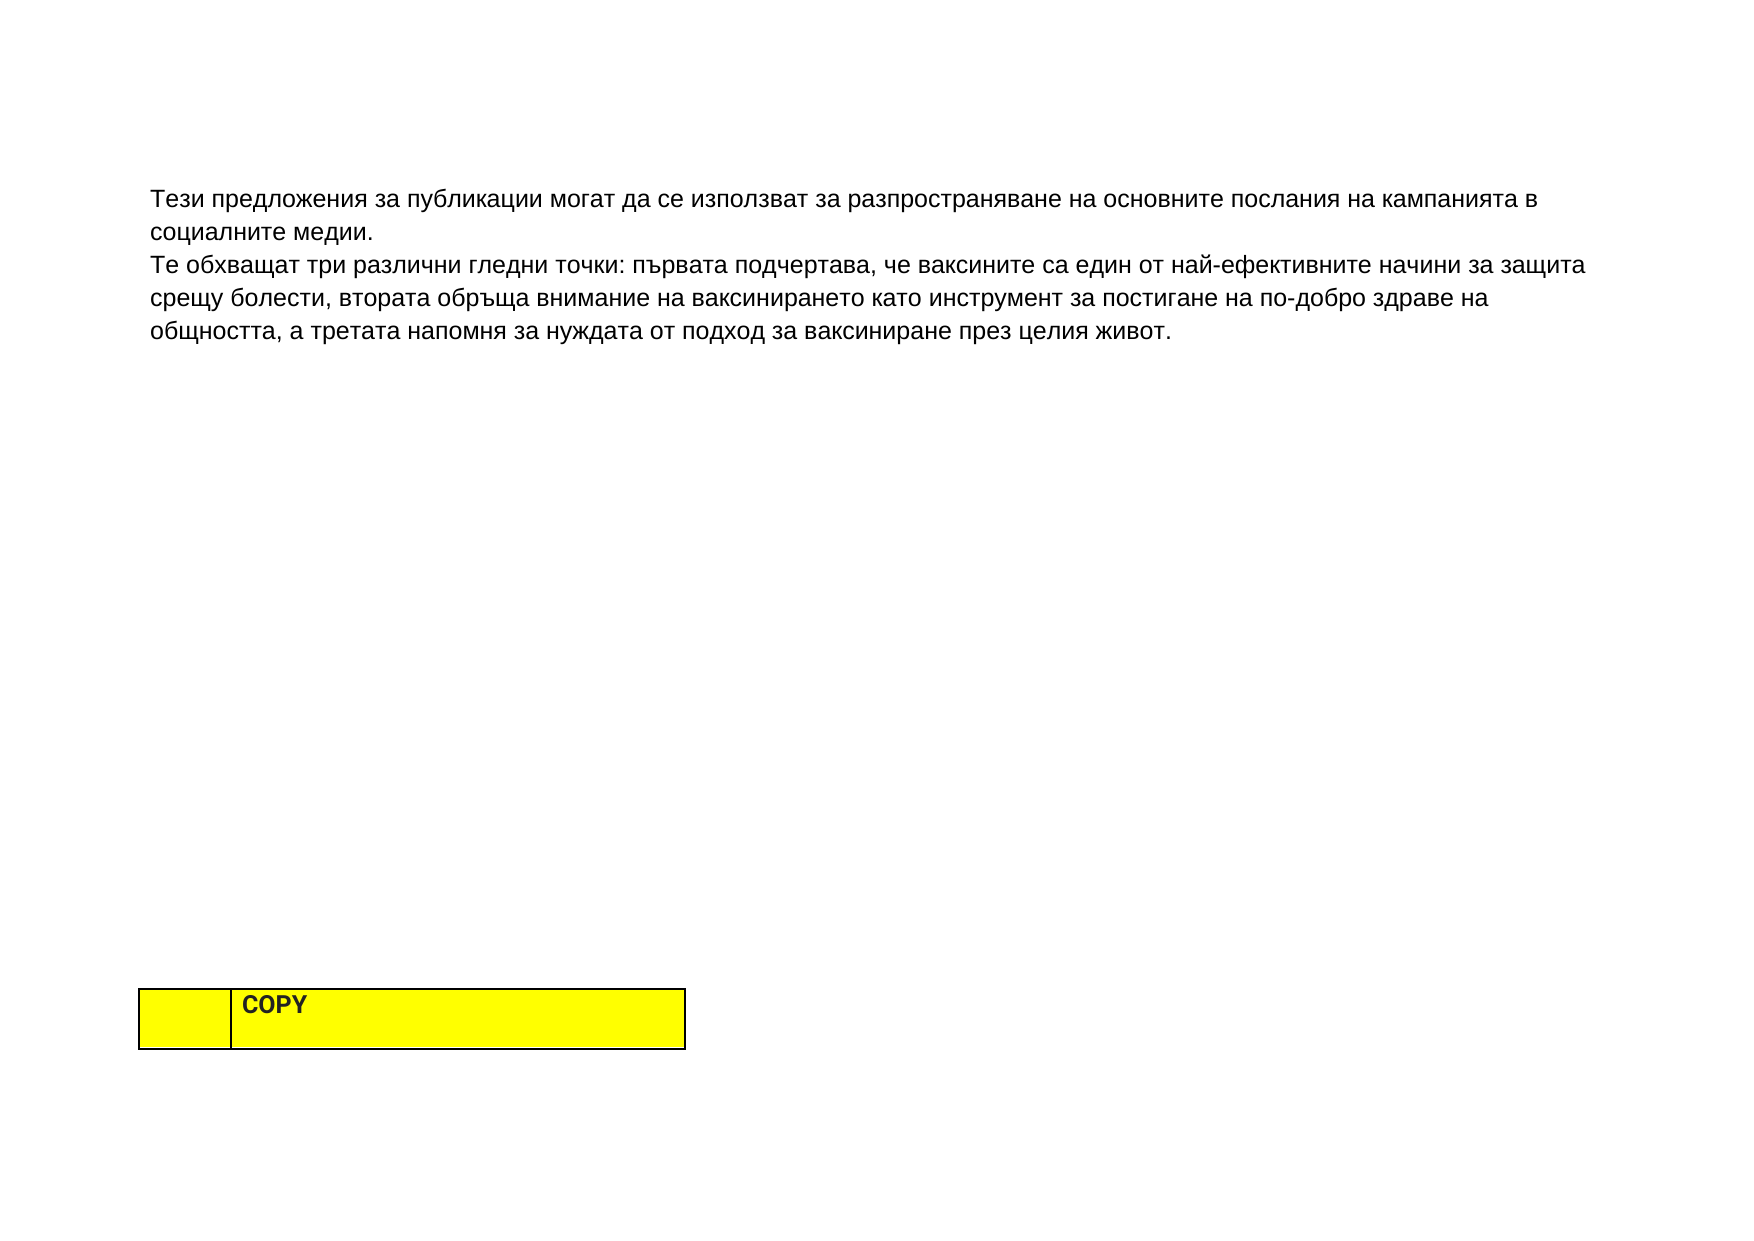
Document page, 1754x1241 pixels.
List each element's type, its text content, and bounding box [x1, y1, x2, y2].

table_header COPY [232, 990, 684, 1047]
table_header [140, 990, 230, 1047]
text Те обхващат три различни гледни точки: първата подчертава, че ваксините са един от най-ефективните начини за защита срещу болести, втората обръща внимание на ваксинирането като инструмент за постигане на по-добро здраве на общността, а третата напомня за нуждата от подход за ваксиниране през целия живот. [150, 250, 1604, 344]
text Тези предложения за публикации могат да се използват за разпространяване на основните послания на кампанията в социалните медии. [150, 184, 1604, 245]
